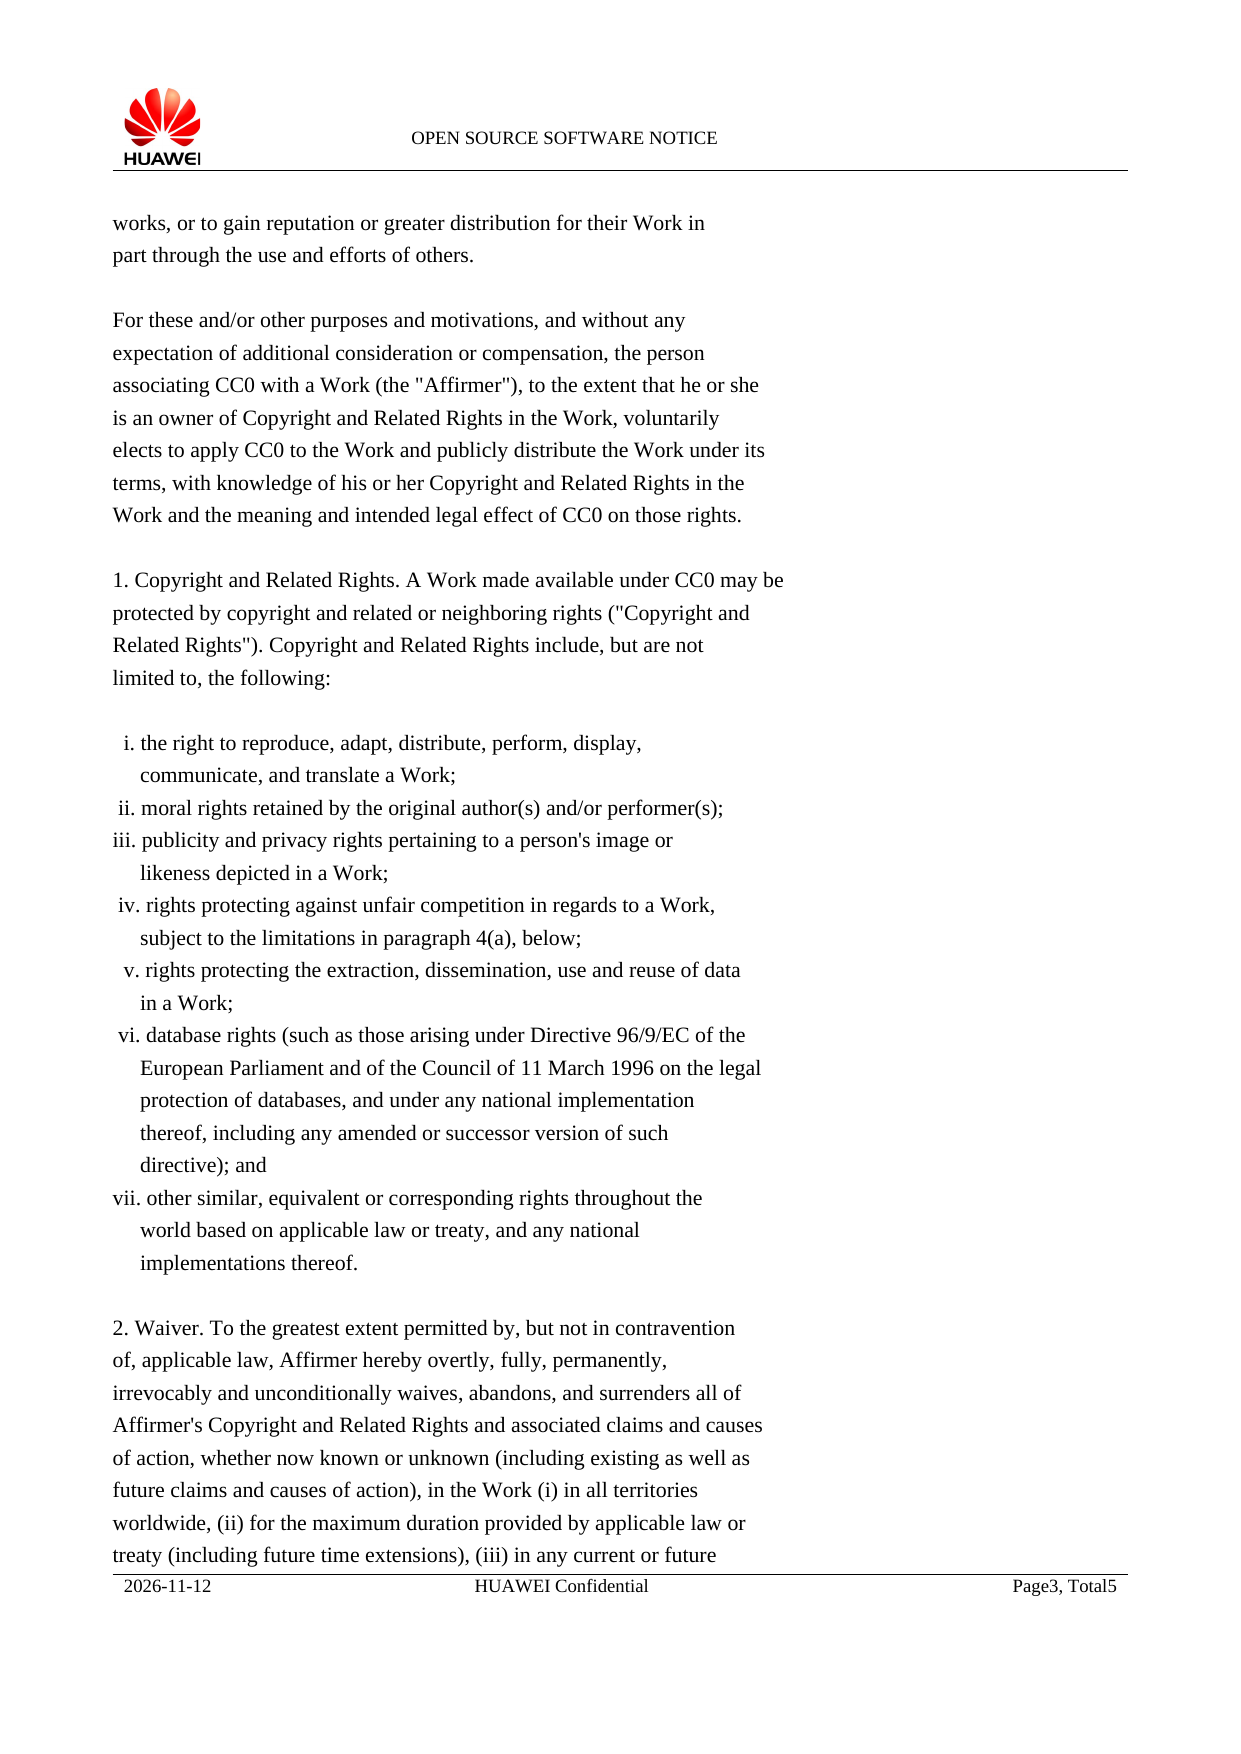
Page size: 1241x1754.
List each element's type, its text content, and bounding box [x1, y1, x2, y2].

picture [124, 88, 201, 165]
